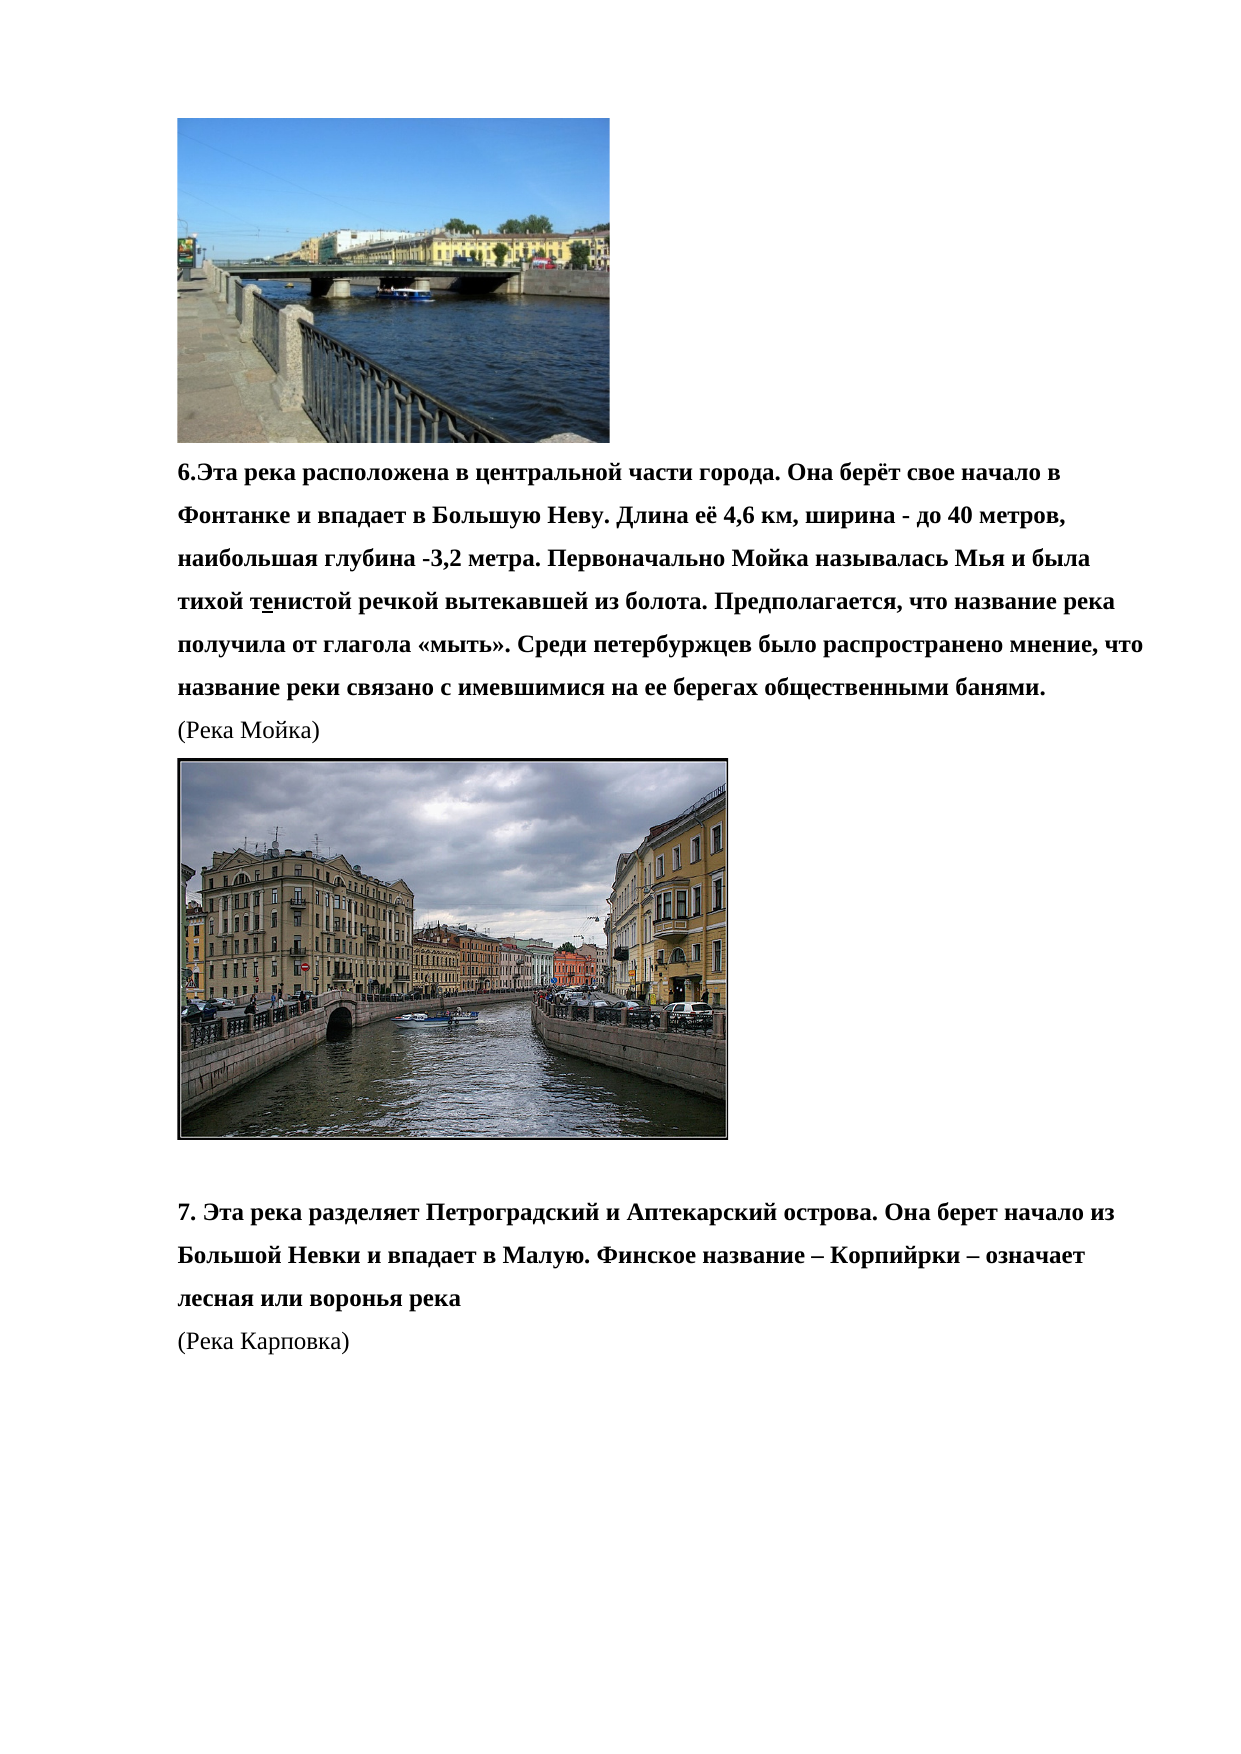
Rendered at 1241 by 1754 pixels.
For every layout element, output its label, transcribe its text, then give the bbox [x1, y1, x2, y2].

text 7. Эта река разделяет Петроградский и Аптекарский острова. Она берет начало из Большой Невки и впадает в Малую. Финское название – Корпийрки – означает лесная или воронья река [177, 1197, 1152, 1312]
picture [177, 758, 729, 1140]
text (Река Мойка) [177, 716, 1152, 744]
picture [177, 118, 610, 443]
text 6.Эта река расположена в центральной части города. Она берёт свое начало в Фонтанке и впадает в Большую Неву. Длина её , ширина - до , наибольшая глубина . Первоначально Мойка называлась Мья и была тихой тенистой речкой вытекавшей из болота. Предполагается, что название река получила от глагола «мыть». Среди петербуржцев было распространено мнение, что название реки связано с имевшимися на ее берегах общественными банями. [177, 457, 1152, 701]
text (Река Карповка) [177, 1326, 1152, 1355]
